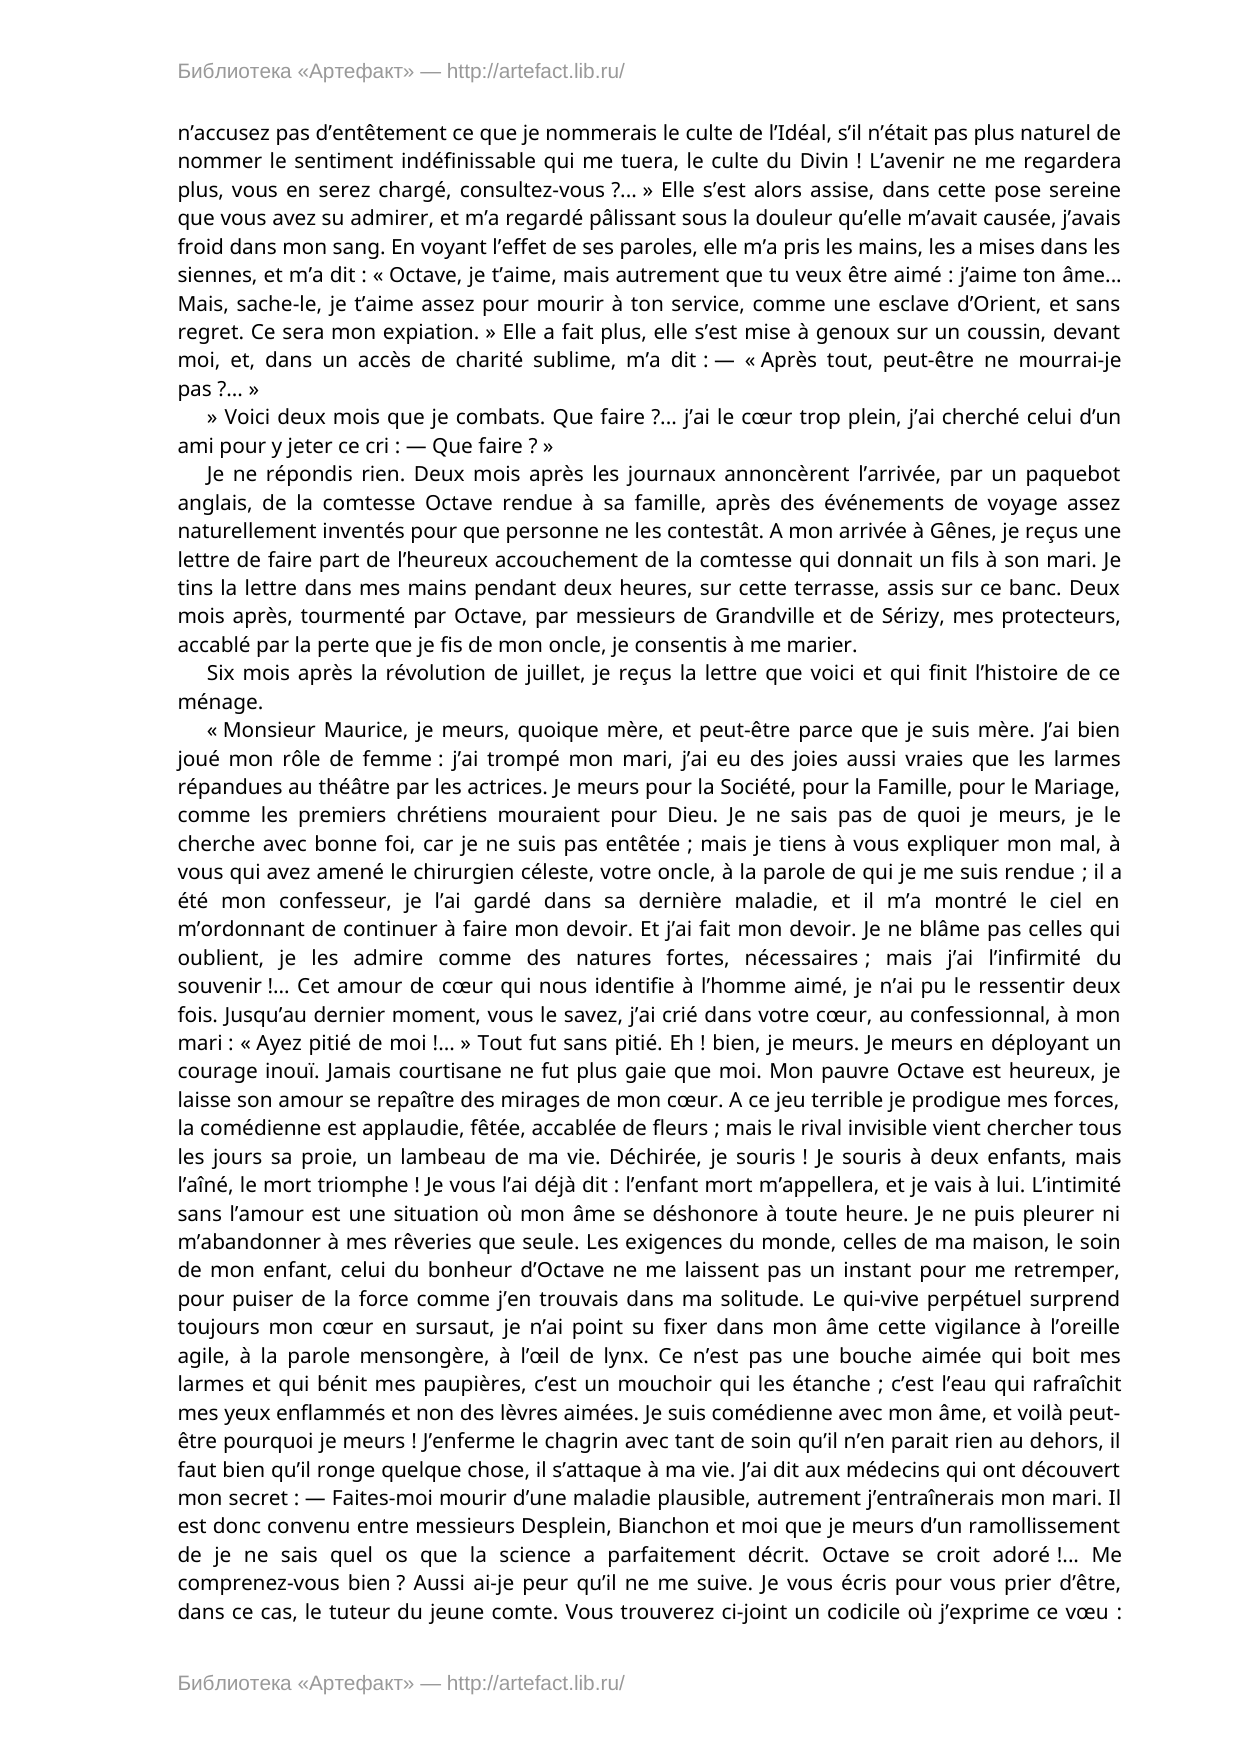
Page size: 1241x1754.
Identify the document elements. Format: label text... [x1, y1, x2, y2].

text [177, 715, 1122, 1625]
text Je ne répondis rien. Deux mois après les journaux annoncèrent l’arrivée, par un paquebot anglais, de la comtesse Octave rendue à sa famille, après des événements de voyage assez naturellement inventés pour que personne ne les contestât. A mon arrivée à Gênes, je reçus une lettre de faire part de l’heureux accouchement de la comtesse qui donnait un fils à son mari. Je tins la lettre dans mes mains pendant deux heures, sur cette terrasse, assis sur ce banc. Deux mois après, tourmenté par Octave, par messieurs de Grandville et de Sérizy, mes protecteurs, accablé par la perte que je fis de mon oncle, je consentis à me marier. [177, 459, 1122, 658]
text Six mois après la révolution de juillet, je reçus la lettre que voici et qui finit l’histoire de ce ménage. [177, 658, 1122, 715]
text » Voici deux mois que je combats. Que faire ?... j’ai le cœur trop plein, j’ai cherché celui d’un ami pour y jeter ce cri : — Que faire ? » [177, 402, 1122, 459]
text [177, 118, 1122, 402]
